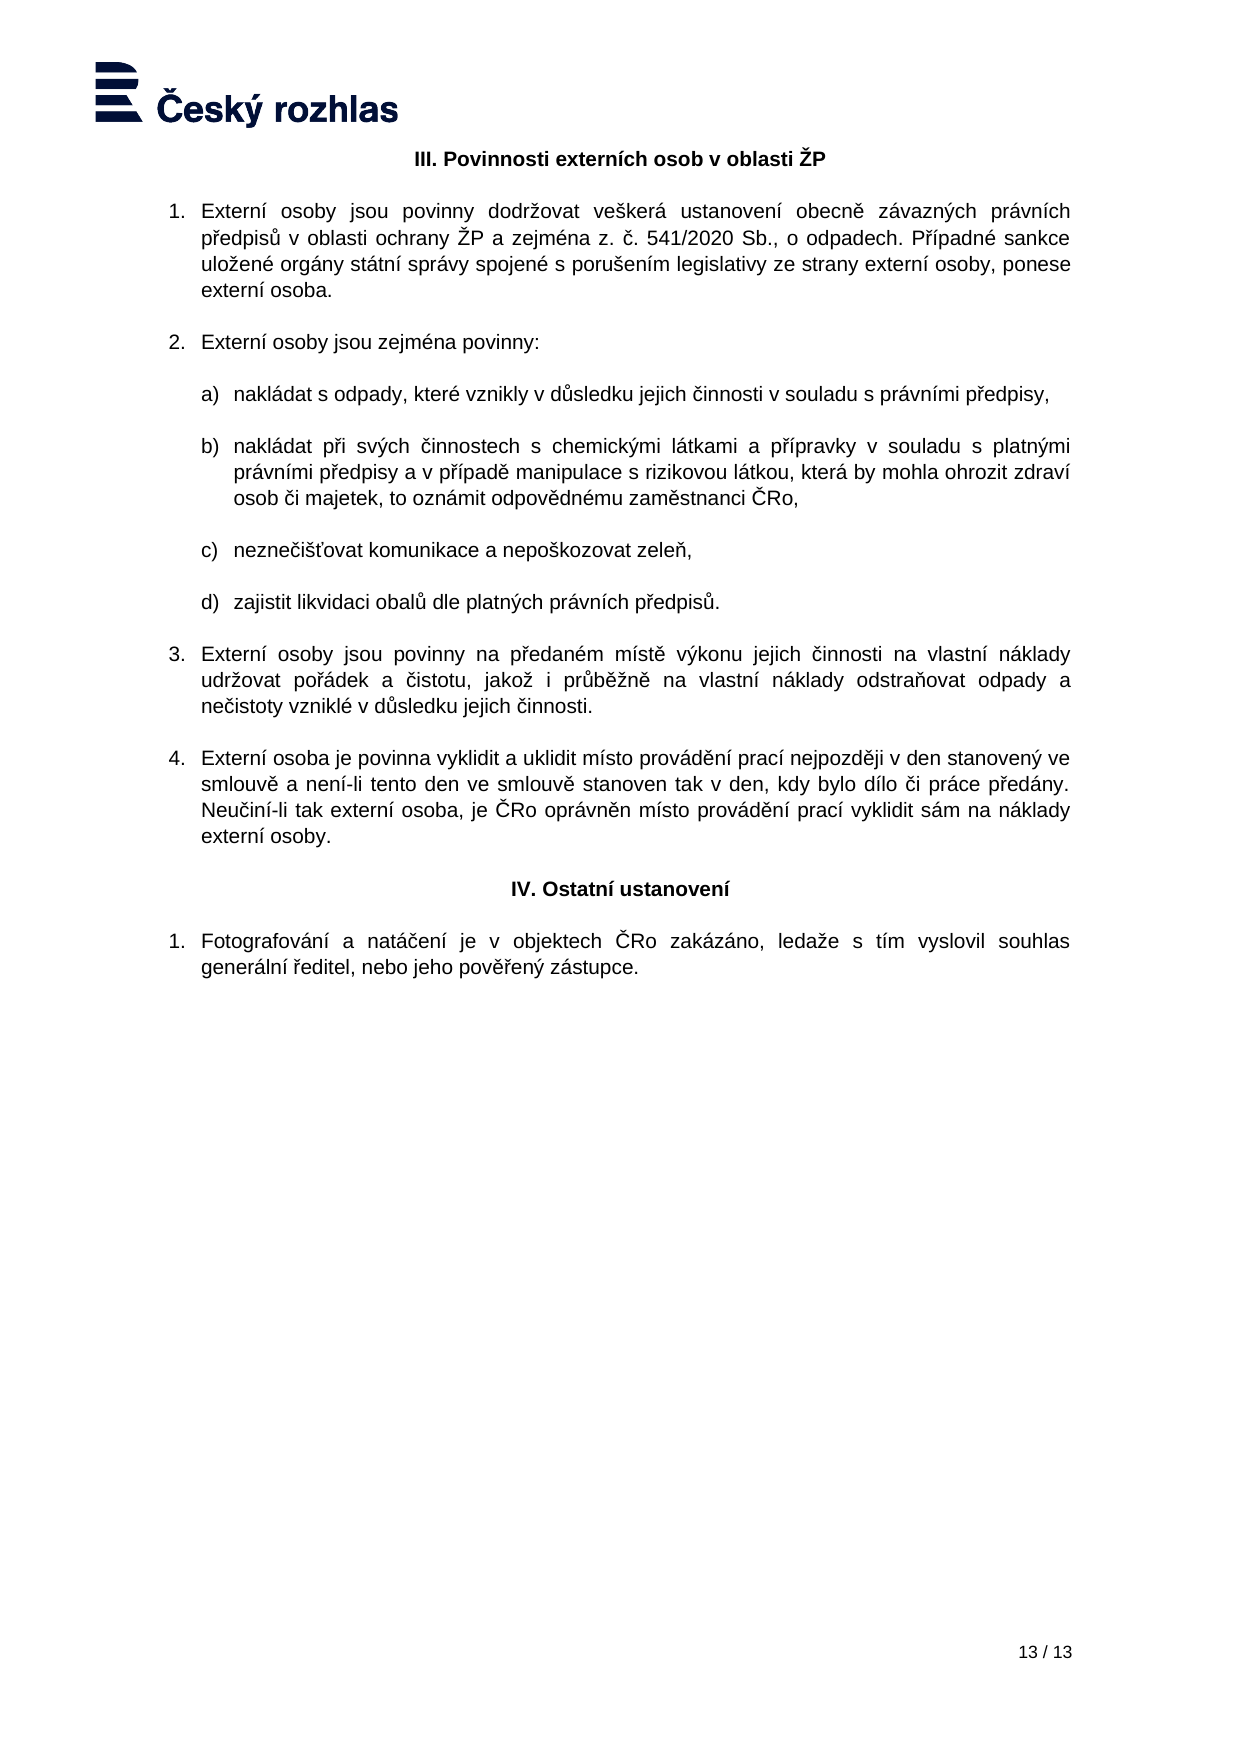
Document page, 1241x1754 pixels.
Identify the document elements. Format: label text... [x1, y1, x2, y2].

list Externí osoby jsou povinny dodržovat veškerá ustanovení obecně závazných právních předpisů v oblasti ochrany ŽP a zejména z. č. 541/2020 Sb., o odpadech. Případné sankce uložené orgány státní správy spojené s porušením legislativy ze strany externí osoby, ponese externí osoba. [168, 198, 1072, 302]
list nakládat s odpady, které vznikly v důsledku jejich činnosti v souladu s právními předpisy, [201, 380, 1072, 406]
list Externí osoba je povinna vyklidit a uklidit místo provádění prací nejpozději v den stanovený ve smlouvě a není-li tento den ve smlouvě stanoven tak v den, kdy bylo dílo či práce předány. Neučiní-li tak externí osoba, je ČRo oprávněn místo provádění prací vyklidit sám na náklady externí osoby. [168, 745, 1072, 849]
picture [95, 62, 398, 128]
subtitle Povinnosti externích osob v oblasti ŽP [168, 146, 1072, 172]
list Externí osoby jsou zejména povinny: [168, 328, 1072, 354]
list zajistit likvidaci obalů dle platných právních předpisů. [201, 589, 1072, 615]
list Externí osoby jsou povinny na předaném místě výkonu jejich činnosti na vlastní náklady udržovat pořádek a čistotu, jakož i průběžně na vlastní náklady odstraňovat odpady a nečistoty vzniklé v důsledku jejich činnosti. [168, 641, 1072, 719]
subtitle Ostatní ustanovení [168, 875, 1072, 901]
list Fotografování a natáčení je v objektech ČRo zakázáno, ledaže s tím vyslovil souhlas generální ředitel, nebo jeho pověřený zástupce. [168, 927, 1072, 979]
list nakládat při svých činnostech s chemickými látkami a přípravky v souladu s platnými právními předpisy a v případě manipulace s rizikovou látkou, která by mohla ohrozit zdraví osob či majetek, to oznámit odpovědnému zaměstnanci ČRo, [201, 432, 1072, 511]
list neznečišťovat komunikace a nepoškozovat zeleň, [201, 537, 1072, 563]
